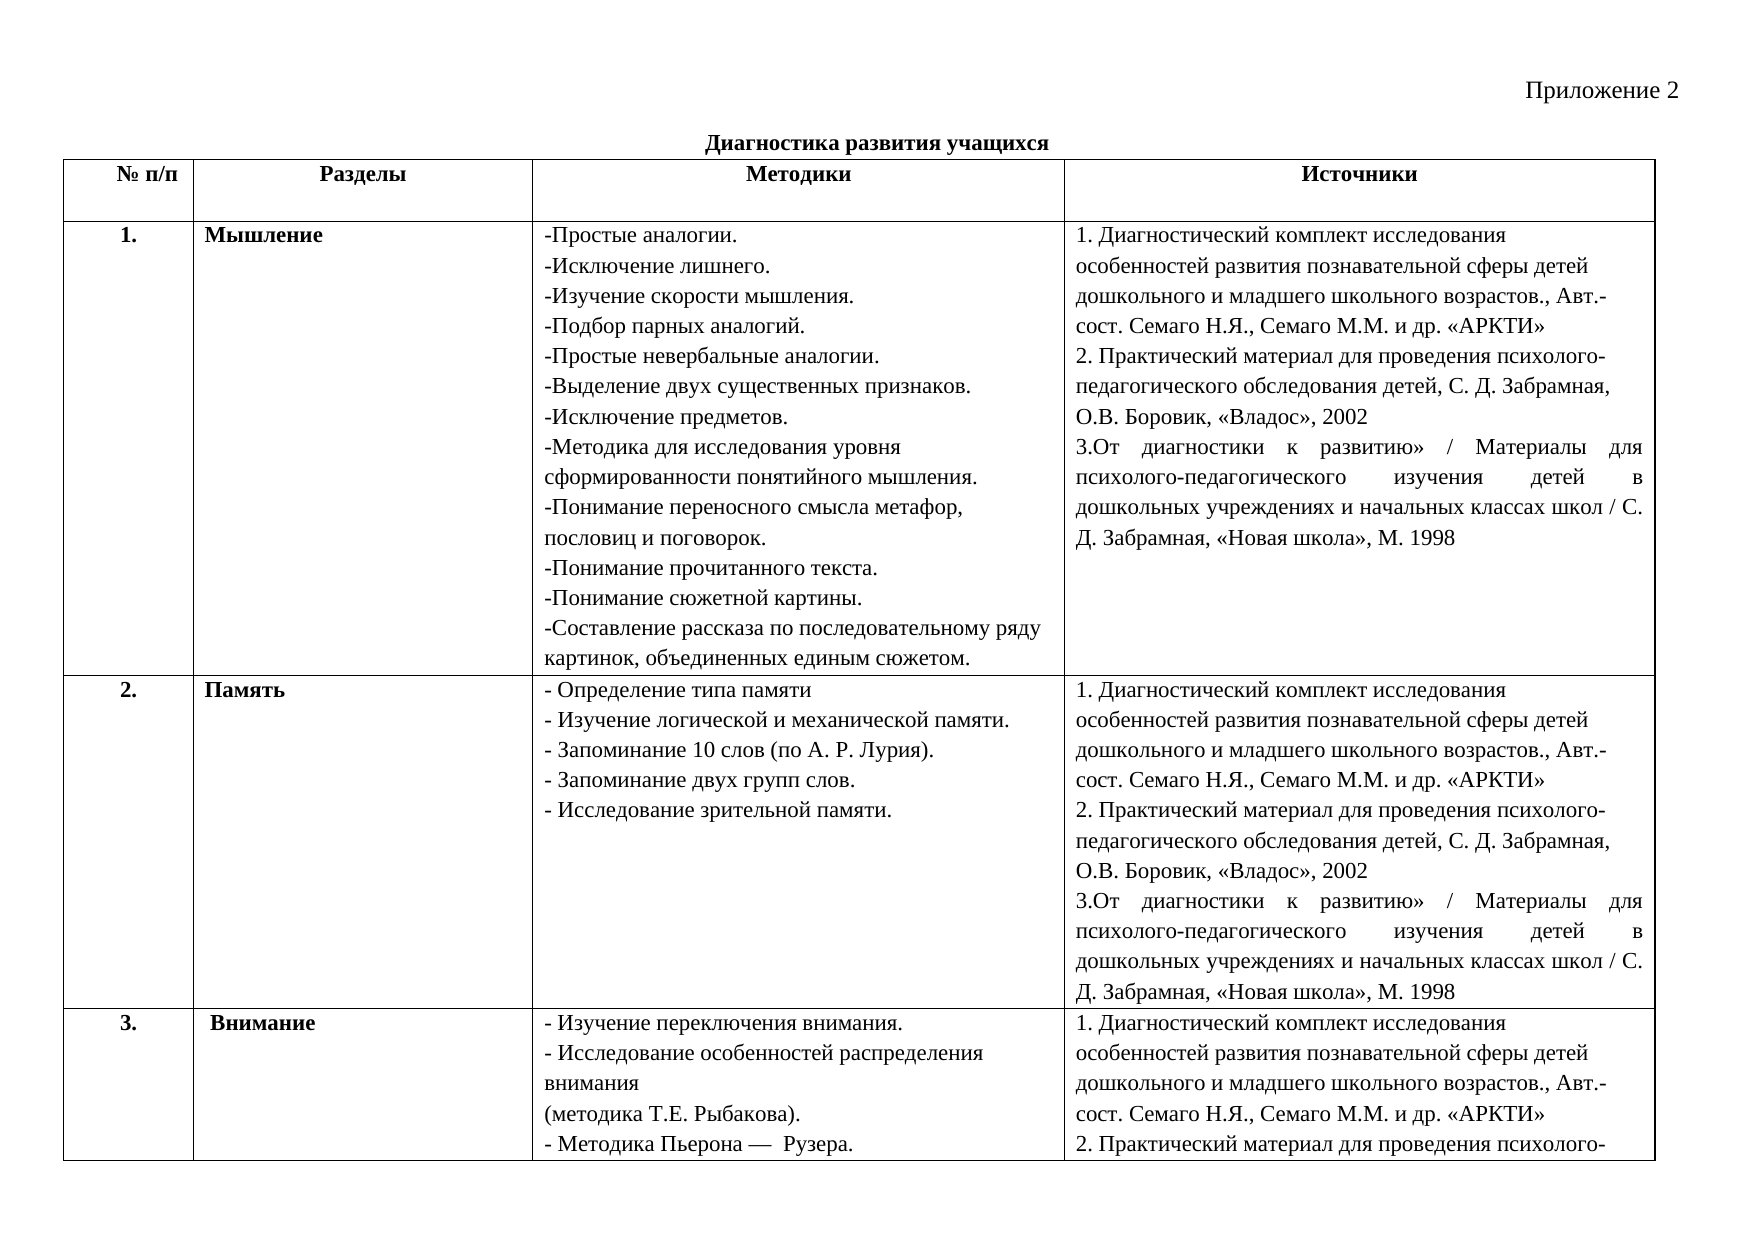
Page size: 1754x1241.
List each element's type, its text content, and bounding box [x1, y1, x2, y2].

table_cell Внимание [194, 1009, 532, 1160]
table_header № п/п [64, 160, 193, 221]
table_cell 2. [64, 676, 193, 1008]
text Приложение 2 [75, 75, 1679, 104]
table_header Методики [533, 160, 1064, 221]
table_cell 3. [64, 1009, 193, 1160]
table_cell Память [194, 676, 532, 1008]
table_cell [533, 1009, 1064, 1160]
table_header Разделы [194, 160, 532, 221]
text Диагностика развития учащихся [75, 129, 1679, 155]
table_cell 1. [64, 222, 193, 675]
table_cell Мышление [194, 222, 532, 675]
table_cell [1065, 1009, 1654, 1160]
table_header Источники [1065, 160, 1654, 221]
table_cell -Простые аналогии. -Исключение лишнего. -Изучение скорости мышления. -Подбор парных аналогий. -Простые невербальные аналогии. -Выделение двух существенных признаков. -Исключение предметов. -Методика для исследования уровня сформированности понятийного мышления. -Понимание переносного смысла метафор, пословиц и поговорок. -Понимание прочитанного текста. -Понимание сюжетной картины. -Составление рассказа по последовательному ряду картинок, объединенных единым сюжетом. [533, 222, 1064, 675]
table_cell - Определение типа памяти - Изучение логической и механической памяти. - Запоминание 10 слов (по А. Р. Лурия). - Запоминание двух групп слов. - Исследование зрительной памяти. [533, 676, 1064, 1008]
